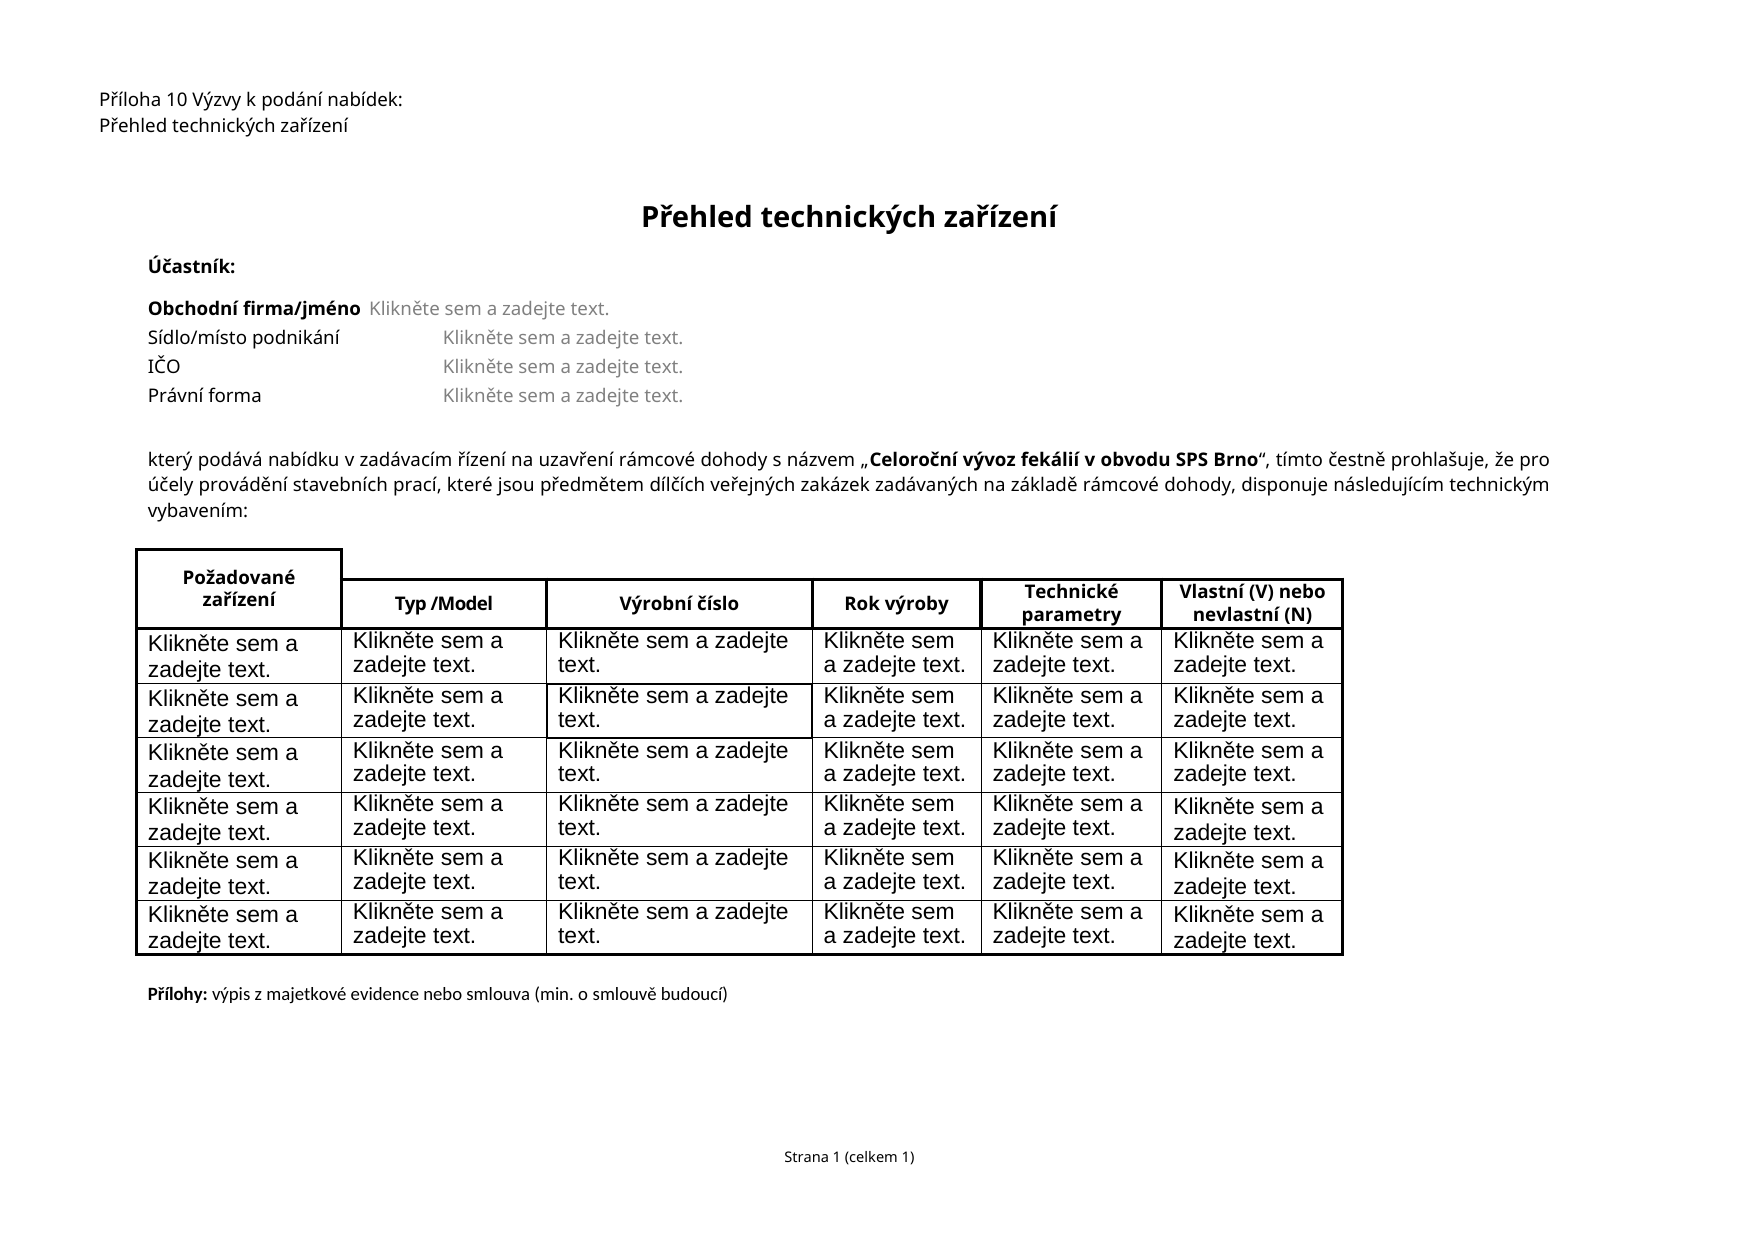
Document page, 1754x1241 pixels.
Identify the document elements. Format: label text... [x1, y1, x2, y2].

text IČO [148, 350, 1551, 379]
table_cell Vlastní (V) nebo nevlastní (N) [1163, 581, 1341, 627]
table_cell Rok výroby [814, 581, 979, 627]
text Přílohy: výpis z majetkové evidence nebo smlouva (min. o smlouvě budoucí) [148, 982, 1551, 1005]
text který podává nabídku v zadávacím řízení na uzavření rámcové dohody s názvem „Celoroční vývoz fekálií v obvodu SPS Brno“, tímto čestně prohlašuje, že pro účely provádění stavebních prací, které jsou předmětem dílčích veřejných zakázek zadávaných na základě rámcové dohody, disponuje následujícím technickým vybavením: [148, 446, 1551, 522]
table_cell Typ /Model [343, 581, 545, 627]
table_cell Technické parametry [983, 581, 1160, 627]
text Právní forma [148, 379, 1551, 408]
table_cell Výrobní číslo [548, 581, 811, 627]
text Účastník: [148, 249, 1551, 279]
text Sídlo/místo podnikání [148, 321, 1551, 350]
title Přehled technických zařízení [148, 196, 1551, 236]
text Obchodní firma/jméno [148, 292, 1551, 321]
table_header Požadované zařízení [138, 551, 340, 627]
